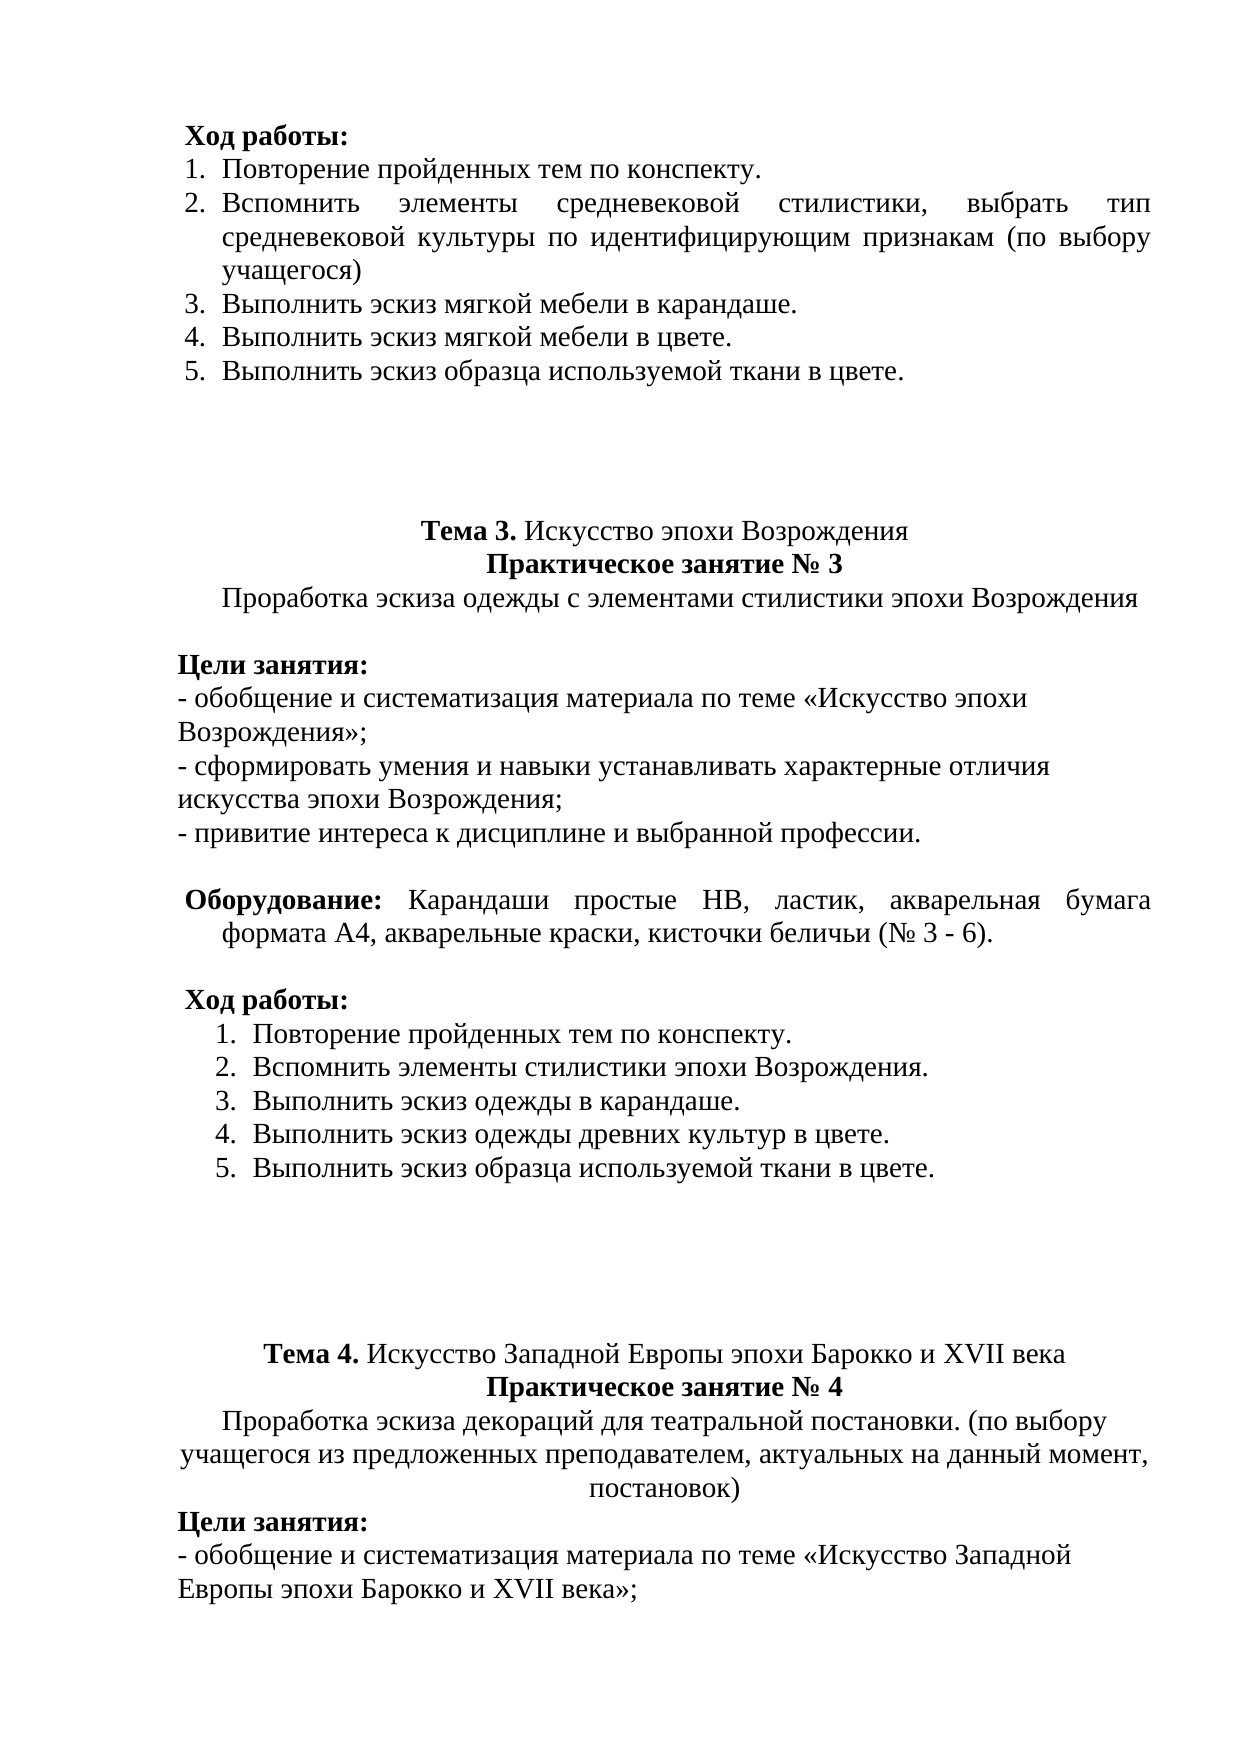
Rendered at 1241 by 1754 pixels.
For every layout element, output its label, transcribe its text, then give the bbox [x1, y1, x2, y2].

list Выполнить эскиз одежды древних культур в цвете. [215, 1117, 1152, 1150]
list Выполнить эскиз образца используемой ткани в цвете. [184, 353, 1152, 386]
list Вспомнить элементы средневековой стилистики, выбрать тип средневековой культуры по идентифицирующим признакам (по выбору учащегося) [184, 185, 1152, 286]
text Ход работы: [184, 118, 1152, 152]
text Практическое занятие № 4 [177, 1369, 1152, 1403]
text Проработка эскиза декораций для театральной постановки. (по выбору учащегося из предложенных преподавателем, актуальных на данный момент, постановок) [177, 1403, 1152, 1504]
text Ход работы: [184, 982, 1152, 1016]
text Цели занятия: [177, 647, 1152, 681]
list Выполнить эскиз мягкой мебели в карандаше. [184, 286, 1152, 319]
text Тема 4. Искусство Западной Европы эпохи Барокко и XVII века [177, 1336, 1152, 1369]
list Вспомнить элементы стилистики эпохи Возрождения. [215, 1049, 1152, 1083]
text Цели занятия: [177, 1504, 1152, 1537]
list Выполнить эскиз образца используемой ткани в цвете. [215, 1150, 1152, 1184]
list Повторение пройденных тем по конспекту. [184, 152, 1152, 185]
text Оборудование: Карандаши простые HB, ластик, акварельная бумага формата А4, акварельные краски, кисточки беличьи (№ 3 - 6). [184, 882, 1152, 949]
list Повторение пройденных тем по конспекту. [215, 1016, 1152, 1049]
text - обобщение и систематизация материала по теме «Искусство эпохи Возрождения»; [177, 681, 1152, 748]
text Тема 3. Искусство эпохи Возрождения [177, 513, 1152, 546]
text Проработка эскиза одежды с элементами стилистики эпохи Возрождения [221, 580, 1152, 613]
text - сформировать умения и навыки устанавливать характерные отличия искусства эпохи Возрождения; [177, 748, 1152, 815]
text Практическое занятие № 3 [177, 546, 1152, 580]
list Выполнить эскиз одежды в карандаше. [215, 1083, 1152, 1117]
text - обобщение и систематизация материала по теме «Искусство Западной Европы эпохи Барокко и XVII века»; [177, 1537, 1152, 1604]
list Выполнить эскиз мягкой мебели в цвете. [184, 319, 1152, 353]
text - привитие интереса к дисциплине и выбранной профессии. [177, 815, 1152, 848]
